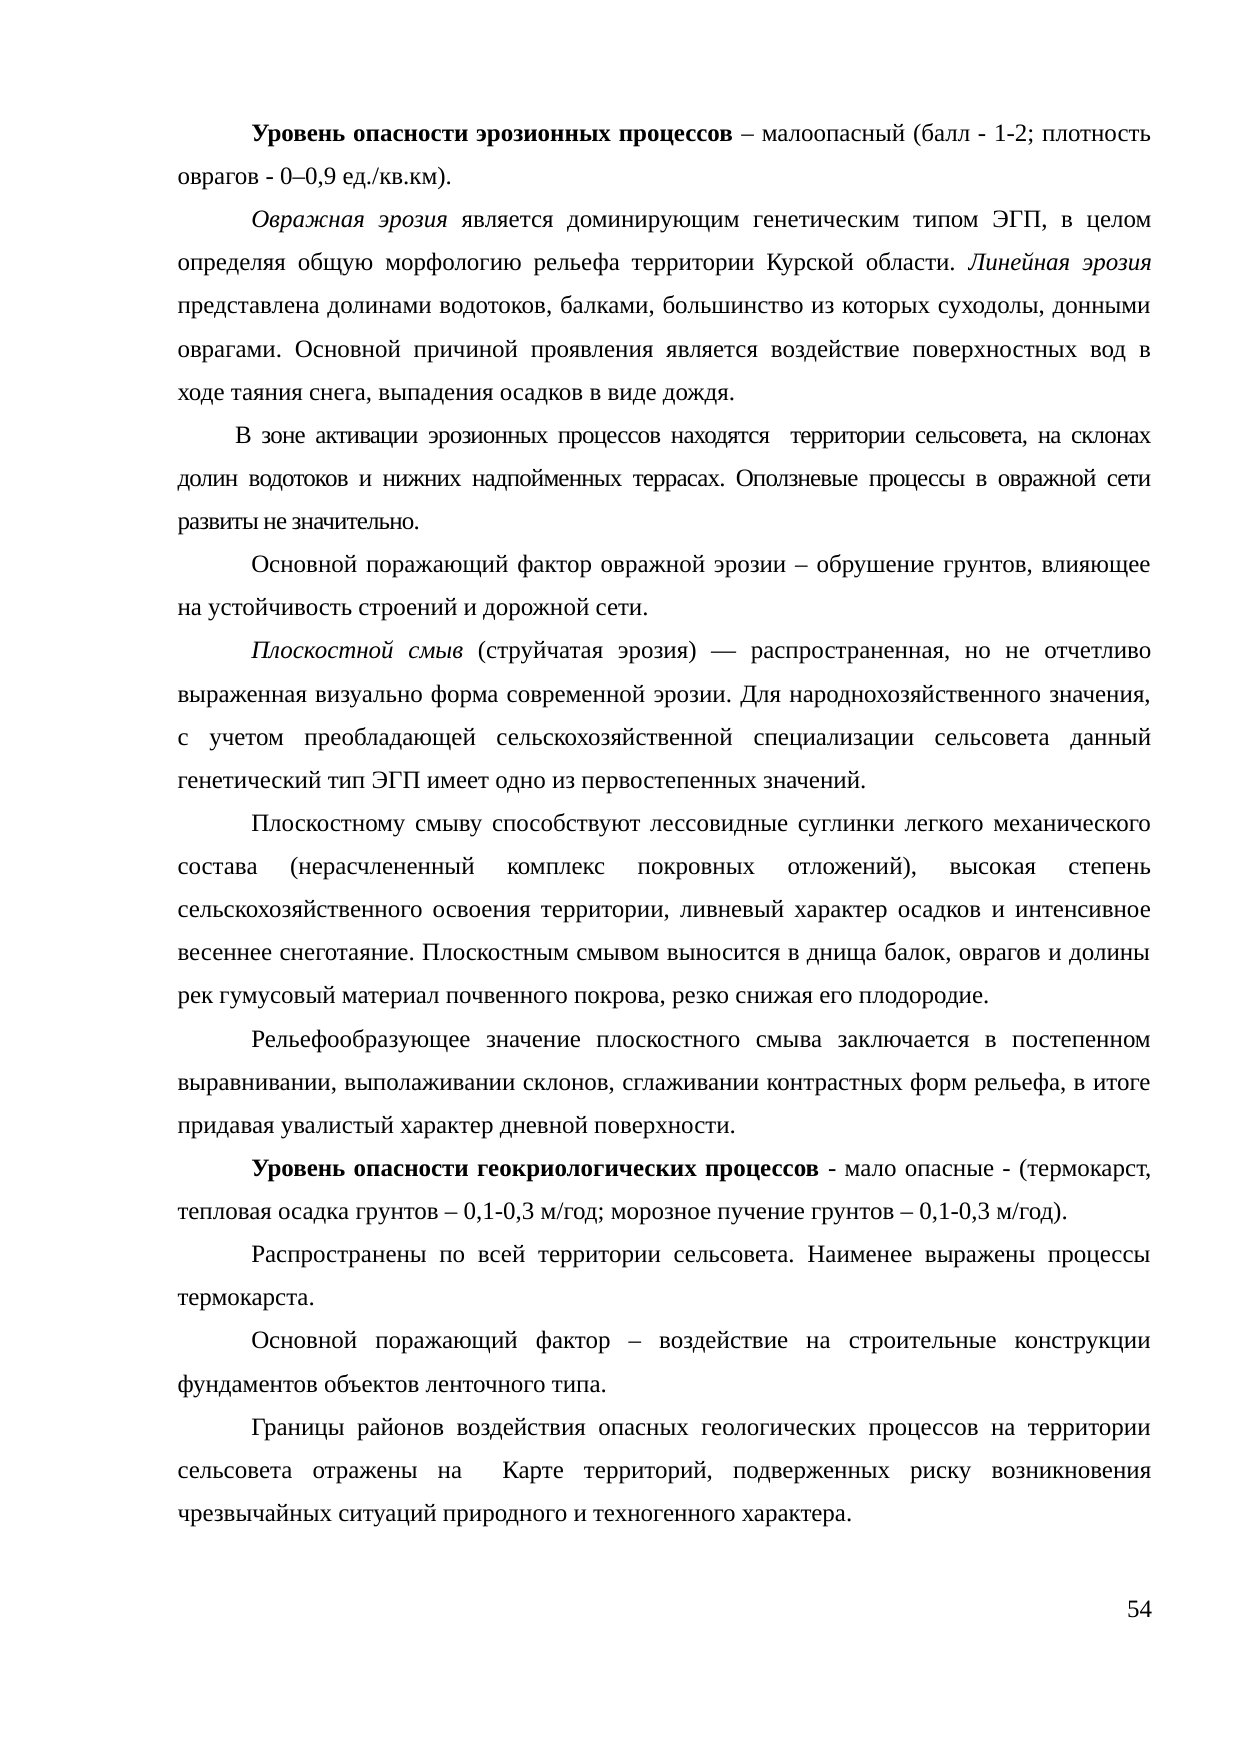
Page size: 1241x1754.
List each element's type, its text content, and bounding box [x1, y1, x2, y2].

text Распространены по всей территории сельсовета. Наименее выражены процессы термокарста. [177, 1239, 1152, 1311]
text Уровень опасности эрозионных процессов – малоопасный (балл - 1-2; плотность оврагов - 0–0,9 ед./кв.км). [177, 118, 1152, 190]
text Рельефообразующее значение плоскостного смыва заключается в постепенном выравнивании, выполаживании склонов, сглаживании контрастных форм рельефа, в итоге придавая увалистый характер дневной поверхности. [177, 1024, 1152, 1139]
text Овражная эрозия является доминирующим генетическим типом ЭГП, в целом определяя общую морфологию рельефа территории Курской области. Линейная эрозия представлена долинами водотоков, балками, большинство из которых суходолы, донными оврагами. Основной причиной проявления является воздействие поверхностных вод в ходе таяния снега, выпадения осадков в виде дождя. [177, 204, 1152, 406]
text Границы районов воздействия опасных геологических процессов на территории сельсовета отражены на Карте территорий, подверженных риску возникновения чрезвычайных ситуаций природного и техногенного характера. [177, 1412, 1152, 1527]
text Основной поражающий фактор – воздействие на строительные конструкции фундаментов объектов ленточного типа. [177, 1326, 1152, 1397]
text Уровень опасности геокриологических процессов - мало опасные - (термокарст, тепловая осадка грунтов – 0,1-0,3 м/год; морозное пучение грунтов – 0,1-0,3 м/год). [177, 1153, 1152, 1225]
text Плоскостной смыв (струйчатая эрозия) — распространенная, но не отчетливо выраженная визуально форма современной эрозии. Для народнохозяйственного значения, с учетом преобладающей сельскохозяйственной специализации сельсовета данный генетический тип ЭГП имеет одно из первостепенных значений. [177, 636, 1152, 794]
text В зоне активации эрозионных процессов находятся территории сельсовета, на склонах долин водотоков и нижних надпойменных террасах. Оползневые процессы в овражной сети развиты не значительно. [177, 420, 1152, 535]
text Основной поражающий фактор овражной эрозии – обрушение грунтов, влияющее на устойчивость строений и дорожной сети. [177, 549, 1152, 621]
text Плоскостному смыву способствуют лессовидные суглинки легкого механического состава (нерасчлененный комплекс покровных отложений), высокая степень сельскохозяйственного освоения территории, ливневый характер осадков и интенсивное весеннее снеготаяние. Плоскостным смывом выносится в днища балок, оврагов и долины рек гумусовый материал почвенного покрова, резко снижая его плодородие. [177, 808, 1152, 1009]
